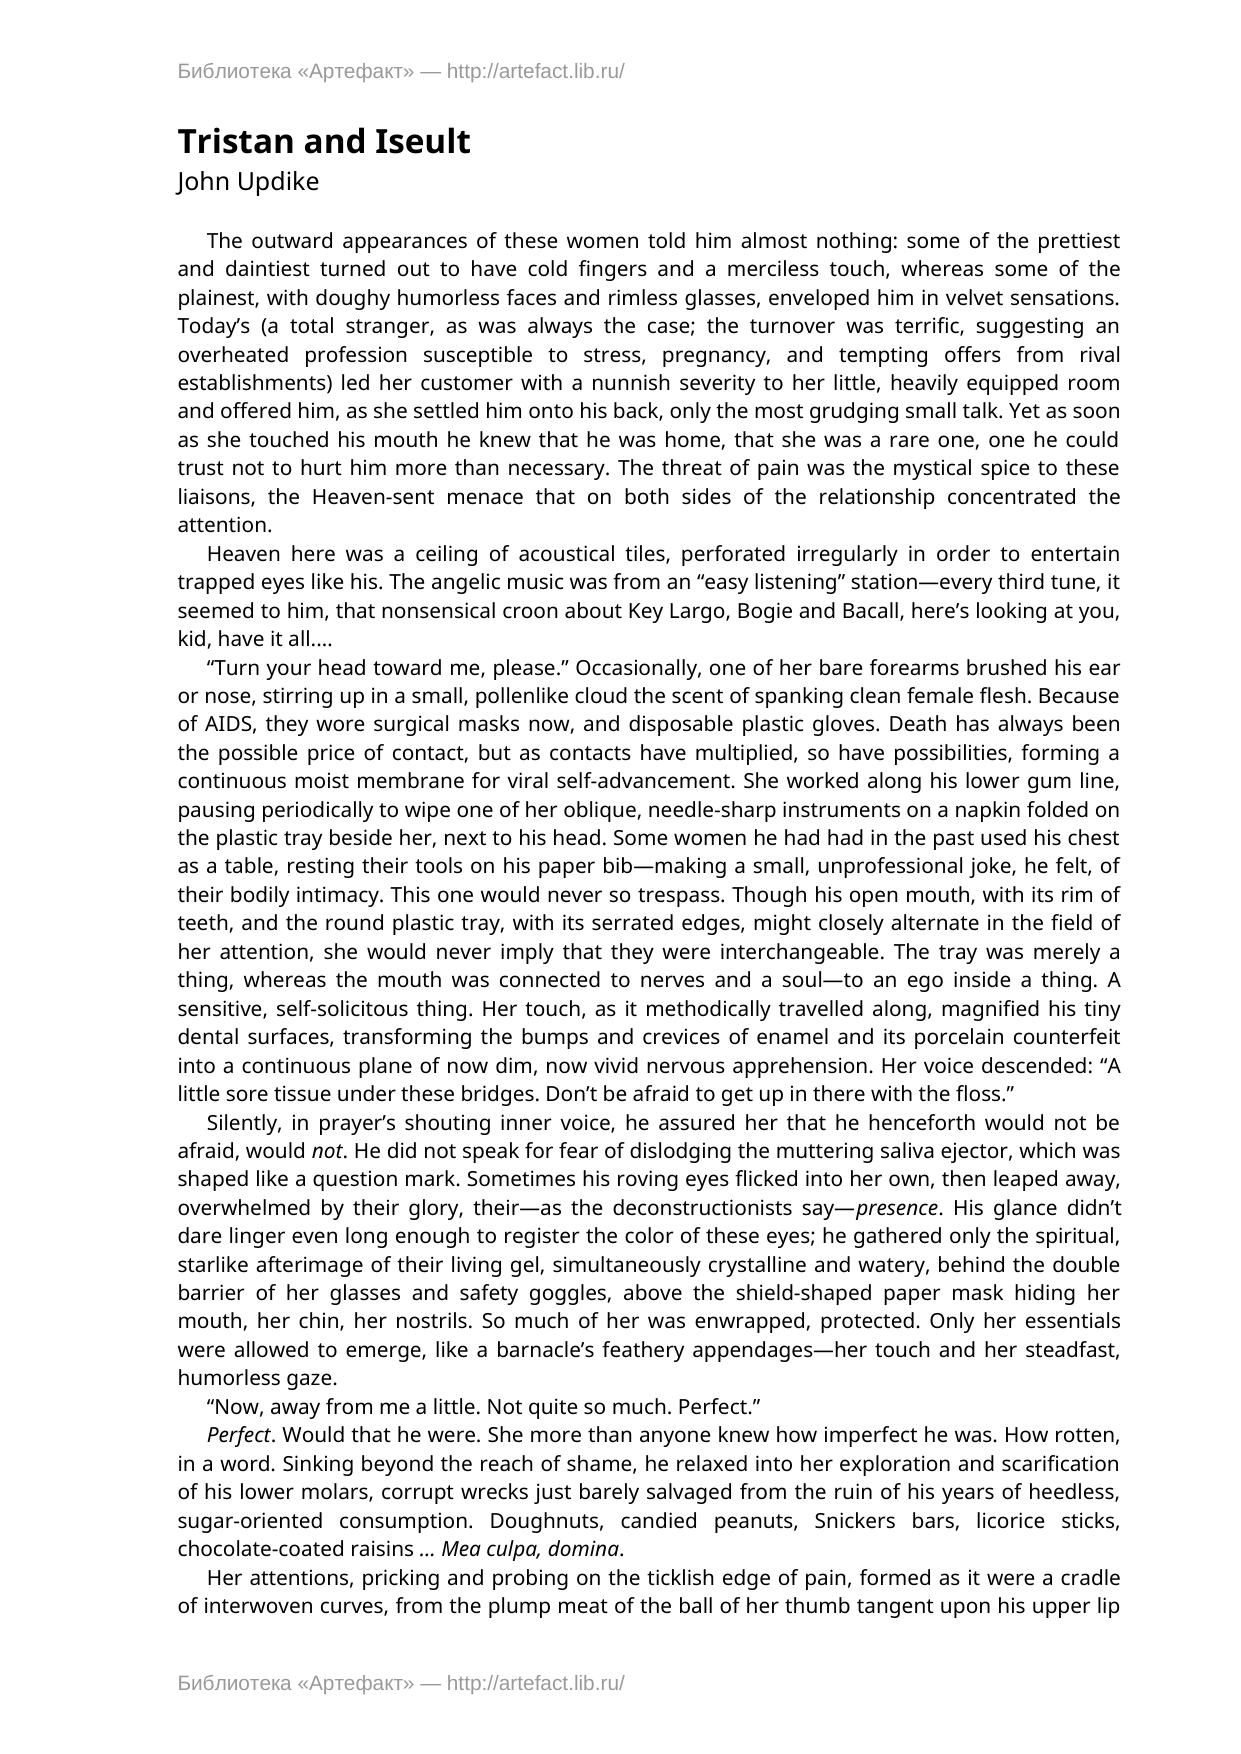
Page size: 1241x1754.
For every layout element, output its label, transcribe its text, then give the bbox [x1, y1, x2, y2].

subtitle Tristan and Iseult [177, 118, 1122, 163]
text The outward appearances of these women told him almost nothing: some of the prettiest and daintiest turned out to have cold fingers and a merciless touch, whereas some of the plainest, with doughy humorless faces and rimless glasses, enveloped him in velvet sensations. Today’s (a total stranger, as was always the case; the turnover was terrific, suggesting an overheated profession susceptible to stress, pregnancy, and tempting offers from rival establishments) led her customer with a nunnish severity to her little, heavily equipped room and offered him, as she settled him onto his back, only the most grudging small talk. Yet as soon as she touched his mouth he knew that he was home, that she was a rare one, one he could trust not to hurt him more than necessary. The threat of pain was the mystical spice to these liaisons, the Heaven-sent menace that on both sides of the relationship concentrated the attention. [177, 226, 1122, 539]
text Heaven here was a ceiling of acoustical tiles, perforated irregularly in order to entertain trapped eyes like his. The angelic music was from an “easy listening” station—every third tune, it seemed to him, that nonsensical croon about Key Largo, Bogie and Bacall, here’s looking at you, kid, have it all.… [177, 539, 1122, 653]
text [177, 1563, 1122, 1619]
text Perfect. Would that he were. She more than anyone knew how imperfect he was. How rotten, in a word. Sinking beyond the reach of shame, he relaxed into her exploration and scarification of his lower molars, corrupt wrecks just barely salvaged from the ruin of his years of heedless, sugar-oriented consumption. Doughnuts, candied peanuts, Snickers bars, licorice sticks, chocolate-coated raisins … Mea culpa, domina. [177, 1420, 1122, 1563]
text “Turn your head toward me, please.” Occasionally, one of her bare forearms brushed his ear or nose, stirring up in a small, pollenlike cloud the scent of spanking clean female flesh. Because of AIDS, they wore surgical masks now, and disposable plastic gloves. Death has always been the possible price of contact, but as contacts have multiplied, so have possibilities, forming a continuous moist membrane for viral self-advancement. She worked along his lower gum line, pausing periodically to wipe one of her oblique, needle-sharp instruments on a napkin folded on the plastic tray beside her, next to his head. Some women he had had in the past used his chest as a table, resting their tools on his paper bib—making a small, unprofessional joke, he felt, of their bodily intimacy. This one would never so trespass. Though his open mouth, with its rim of teeth, and the round plastic tray, with its serrated edges, might closely alternate in the field of her attention, she would never imply that they were interchangeable. The tray was merely a thing, whereas the mouth was connected to nerves and a soul—to an ego inside a thing. A sensitive, self-solicitous thing. Her touch, as it methodically travelled along, magnified his tiny dental surfaces, transforming the bumps and crevices of enamel and its porcelain counterfeit into a continuous plane of now dim, now vivid nervous apprehension. Her voice descended: “A little sore tissue under these bridges. Don’t be afraid to get up in there with the floss.” [177, 653, 1122, 1108]
subtitle John Updike [177, 163, 1122, 198]
text Silently, in prayer’s shouting inner voice, he assured her that he henceforth would not be afraid, would not. He did not speak for fear of dislodging the muttering saliva ejector, which was shaped like a question mark. Sometimes his roving eyes flicked into her own, then leaped away, overwhelmed by their glory, their—as the deconstructionists say—presence. His glance didn’t dare linger even long enough to register the color of these eyes; he gathered only the spiritual, starlike afterimage of their living gel, simultaneously crystalline and watery, behind the double barrier of her glasses and safety goggles, above the shield-shaped paper mask hiding her mouth, her chin, her nostrils. So much of her was enwrapped, protected. Only her essentials were allowed to emerge, like a barnacle’s feathery appendages—her touch and her steadfast, humorless gaze. [177, 1108, 1122, 1392]
text “Now, away from me a little. Not quite so much. Perfect.” [177, 1392, 1122, 1420]
